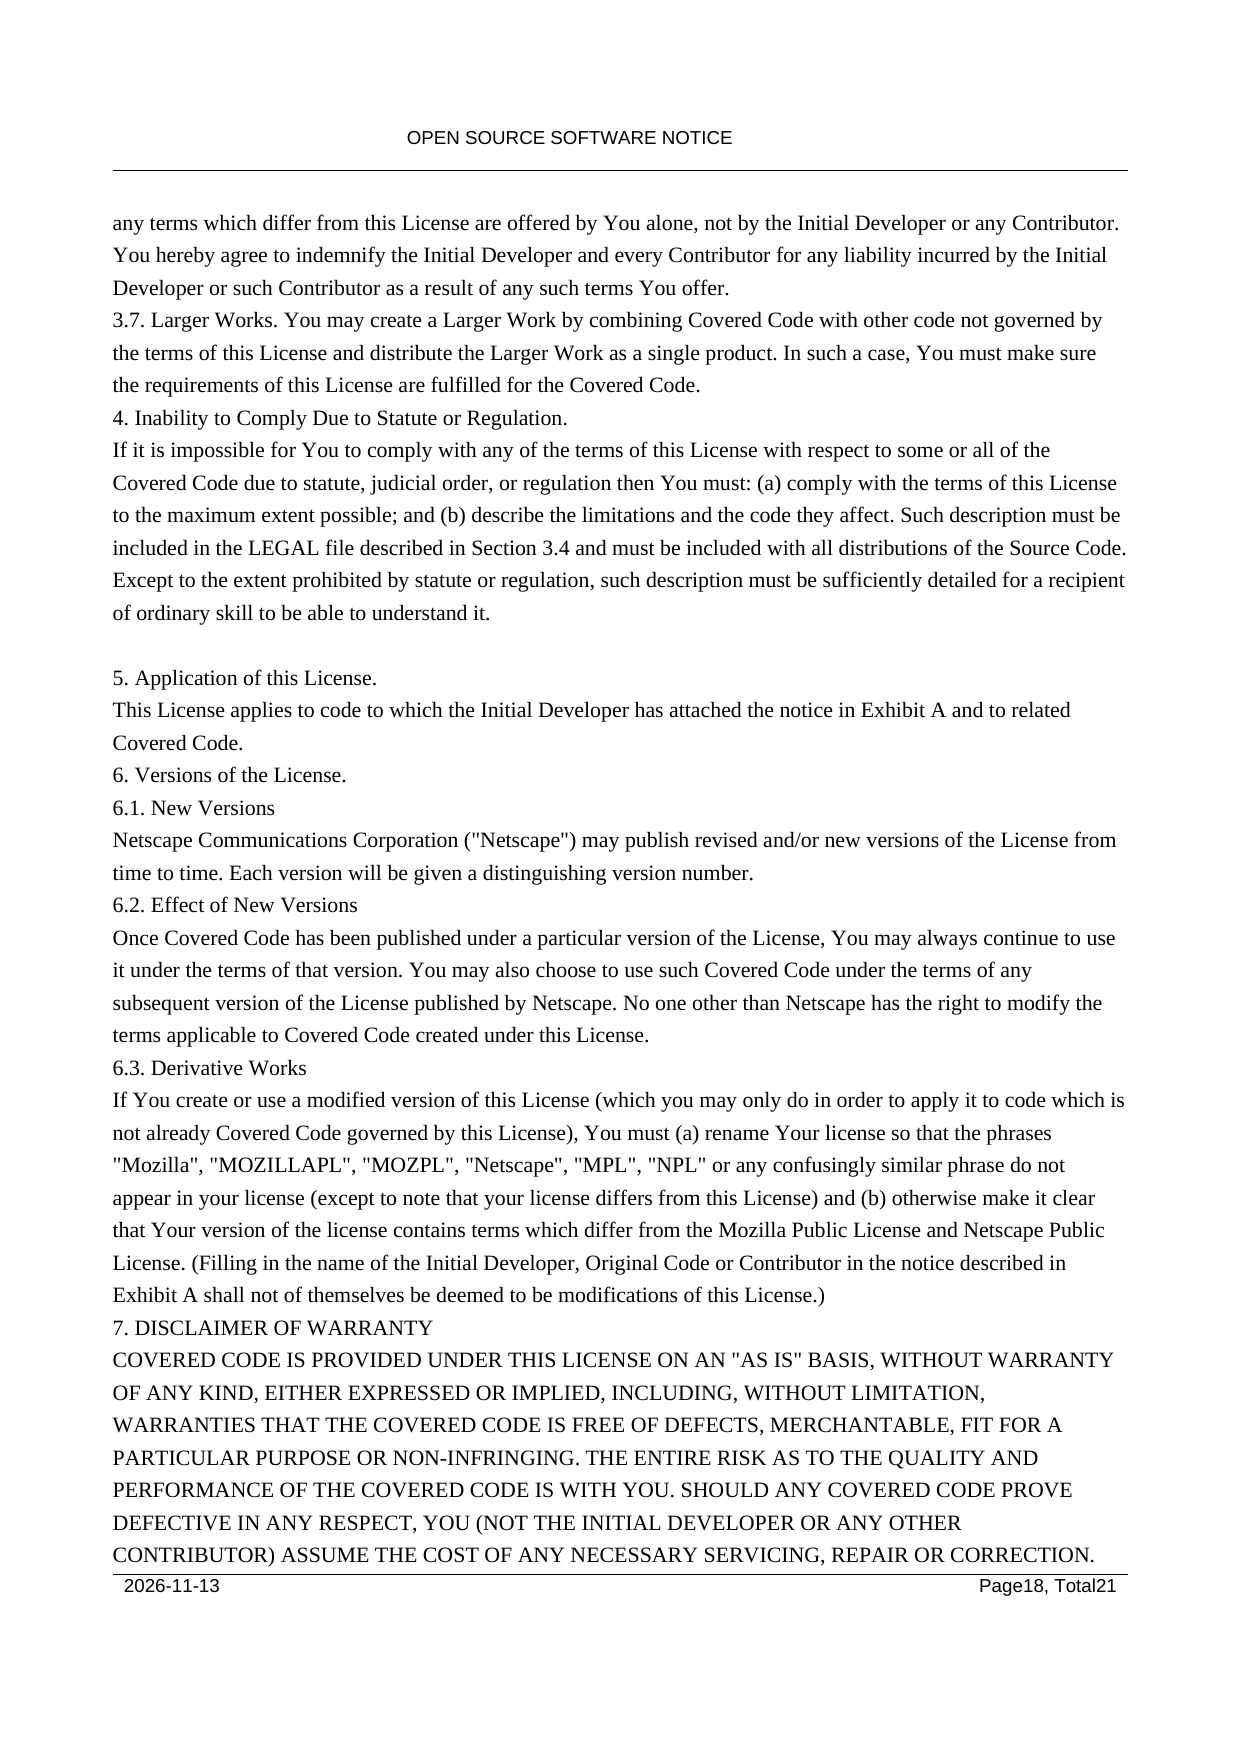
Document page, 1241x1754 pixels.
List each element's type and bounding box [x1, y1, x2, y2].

text [112, 206, 1128, 1571]
